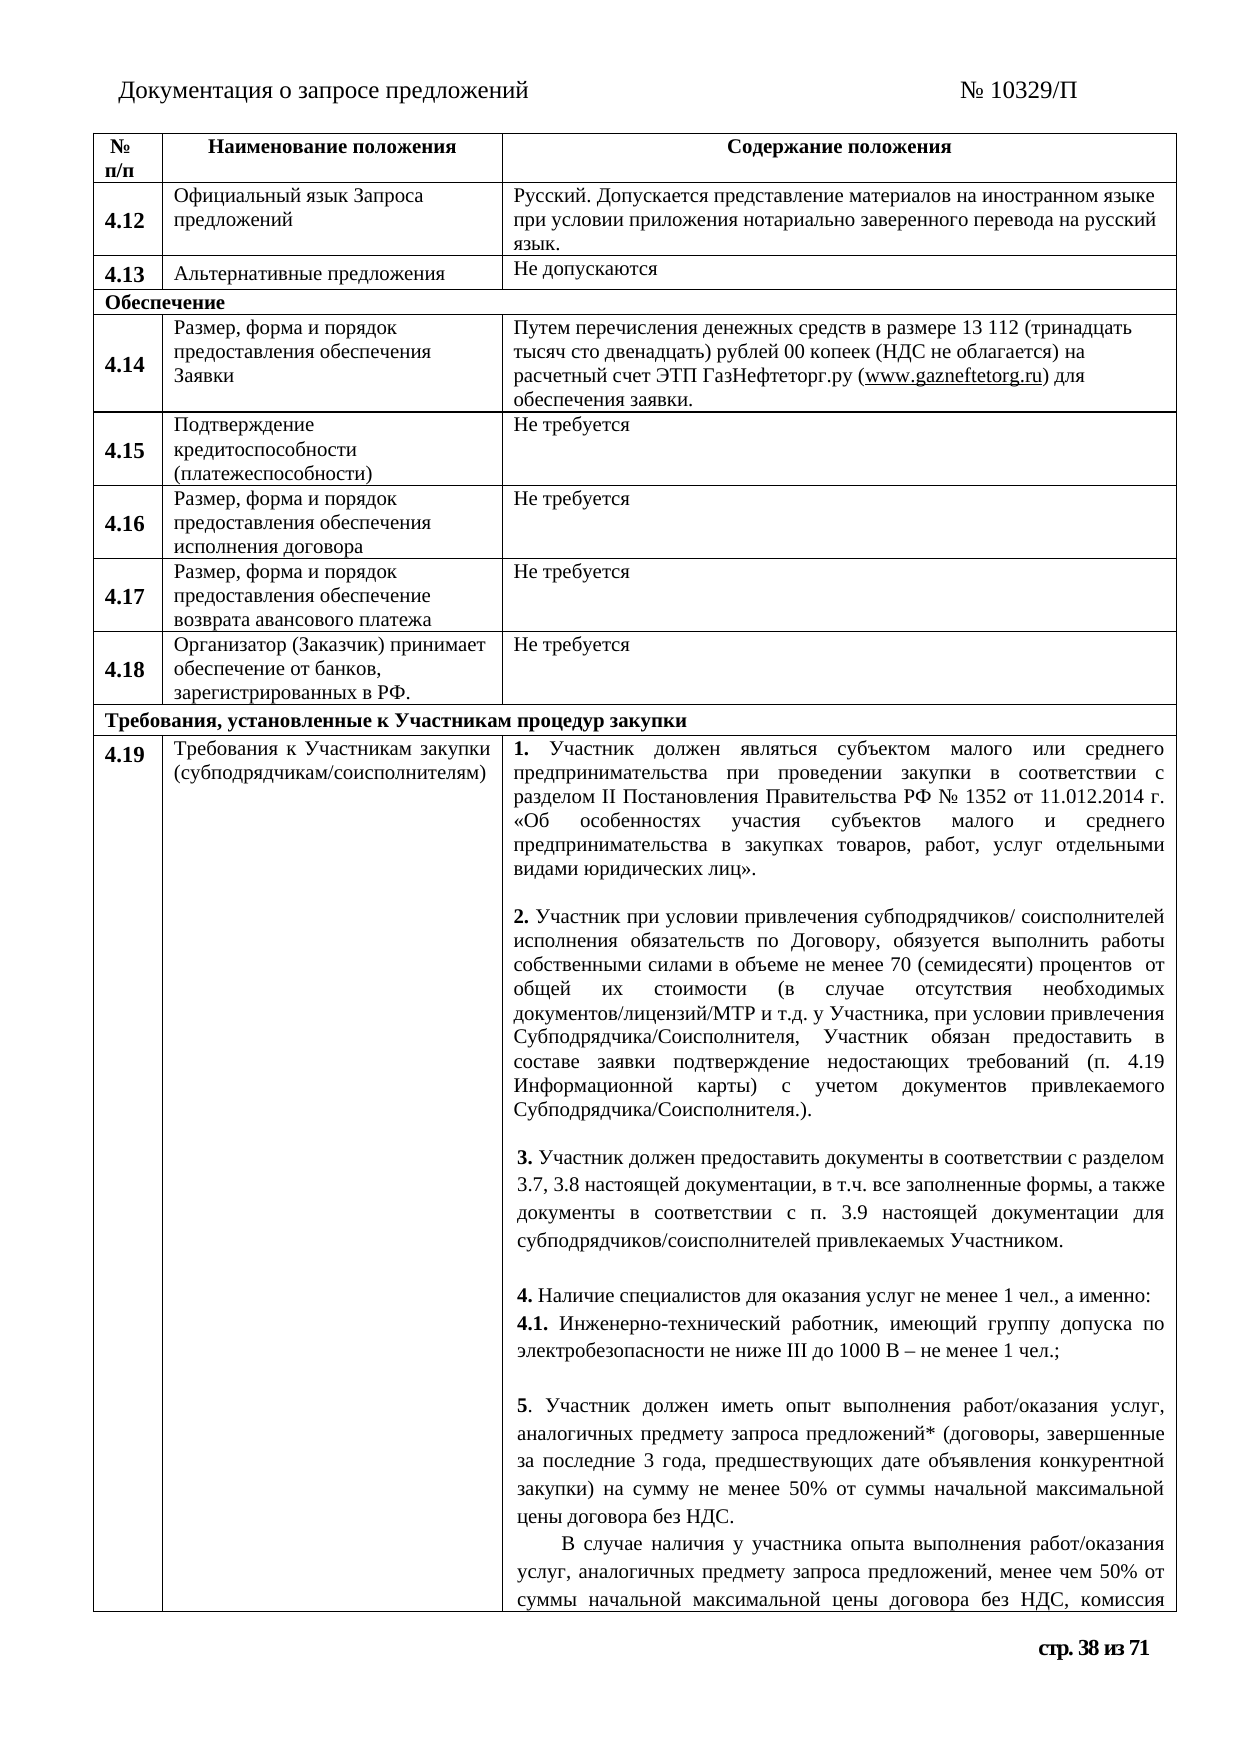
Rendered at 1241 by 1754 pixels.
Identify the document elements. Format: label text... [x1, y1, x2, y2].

table_cell Подтверждение кредитоспособности (платежеспособности) [163, 413, 502, 484]
table_cell [94, 183, 162, 255]
table_cell Размер, форма и порядок предоставления обеспечения исполнения договора [163, 486, 502, 558]
table_cell Не требуется [503, 486, 1176, 558]
table_cell [94, 559, 162, 631]
table_cell Альтернативные предложения [163, 256, 502, 289]
table_cell Размер, форма и порядок предоставления обеспечение возврата авансового платежа [163, 559, 502, 631]
table_cell Путем перечисления денежных средств в размере 13 112 (тринадцать тысяч сто двенадцать) рублей 00 копеек (НДС не облагается) на расчетный счет ЭТП ГазНефтеторг.ру (www.gazneftetorg.ru) для обеспечения заявки. [503, 315, 1176, 411]
table_cell [94, 486, 162, 558]
table_cell [94, 256, 162, 289]
table_cell Русский. Допускается представление материалов на иностранном языке при условии приложения нотариально заверенного перевода на русский язык. [503, 183, 1176, 255]
table_cell Официальный язык Запроса предложений [163, 183, 502, 255]
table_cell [163, 736, 502, 1611]
table_cell Размер, форма и порядок предоставления обеспечения Заявки [163, 315, 502, 411]
table_header № п/п [94, 134, 162, 182]
table_cell Обеспечение [94, 290, 1176, 314]
table_header Содержание положения [503, 134, 1176, 182]
table_cell Не требуется [503, 413, 1176, 484]
table_cell Организатор (Заказчик) принимает обеспечение от банков, зарегистрированных в РФ. [163, 632, 502, 704]
table_cell [94, 315, 162, 411]
table_cell Не требуется [503, 632, 1176, 704]
table_cell Не требуется [503, 559, 1176, 631]
table_cell [94, 413, 162, 484]
table_header Наименование положения [163, 134, 502, 182]
table_cell [94, 736, 162, 1611]
table_cell Требования, установленные к Участникам процедур закупки [94, 705, 1176, 735]
table_cell Не допускаются [503, 256, 1176, 289]
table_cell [503, 736, 1176, 1611]
table_cell [94, 632, 162, 704]
